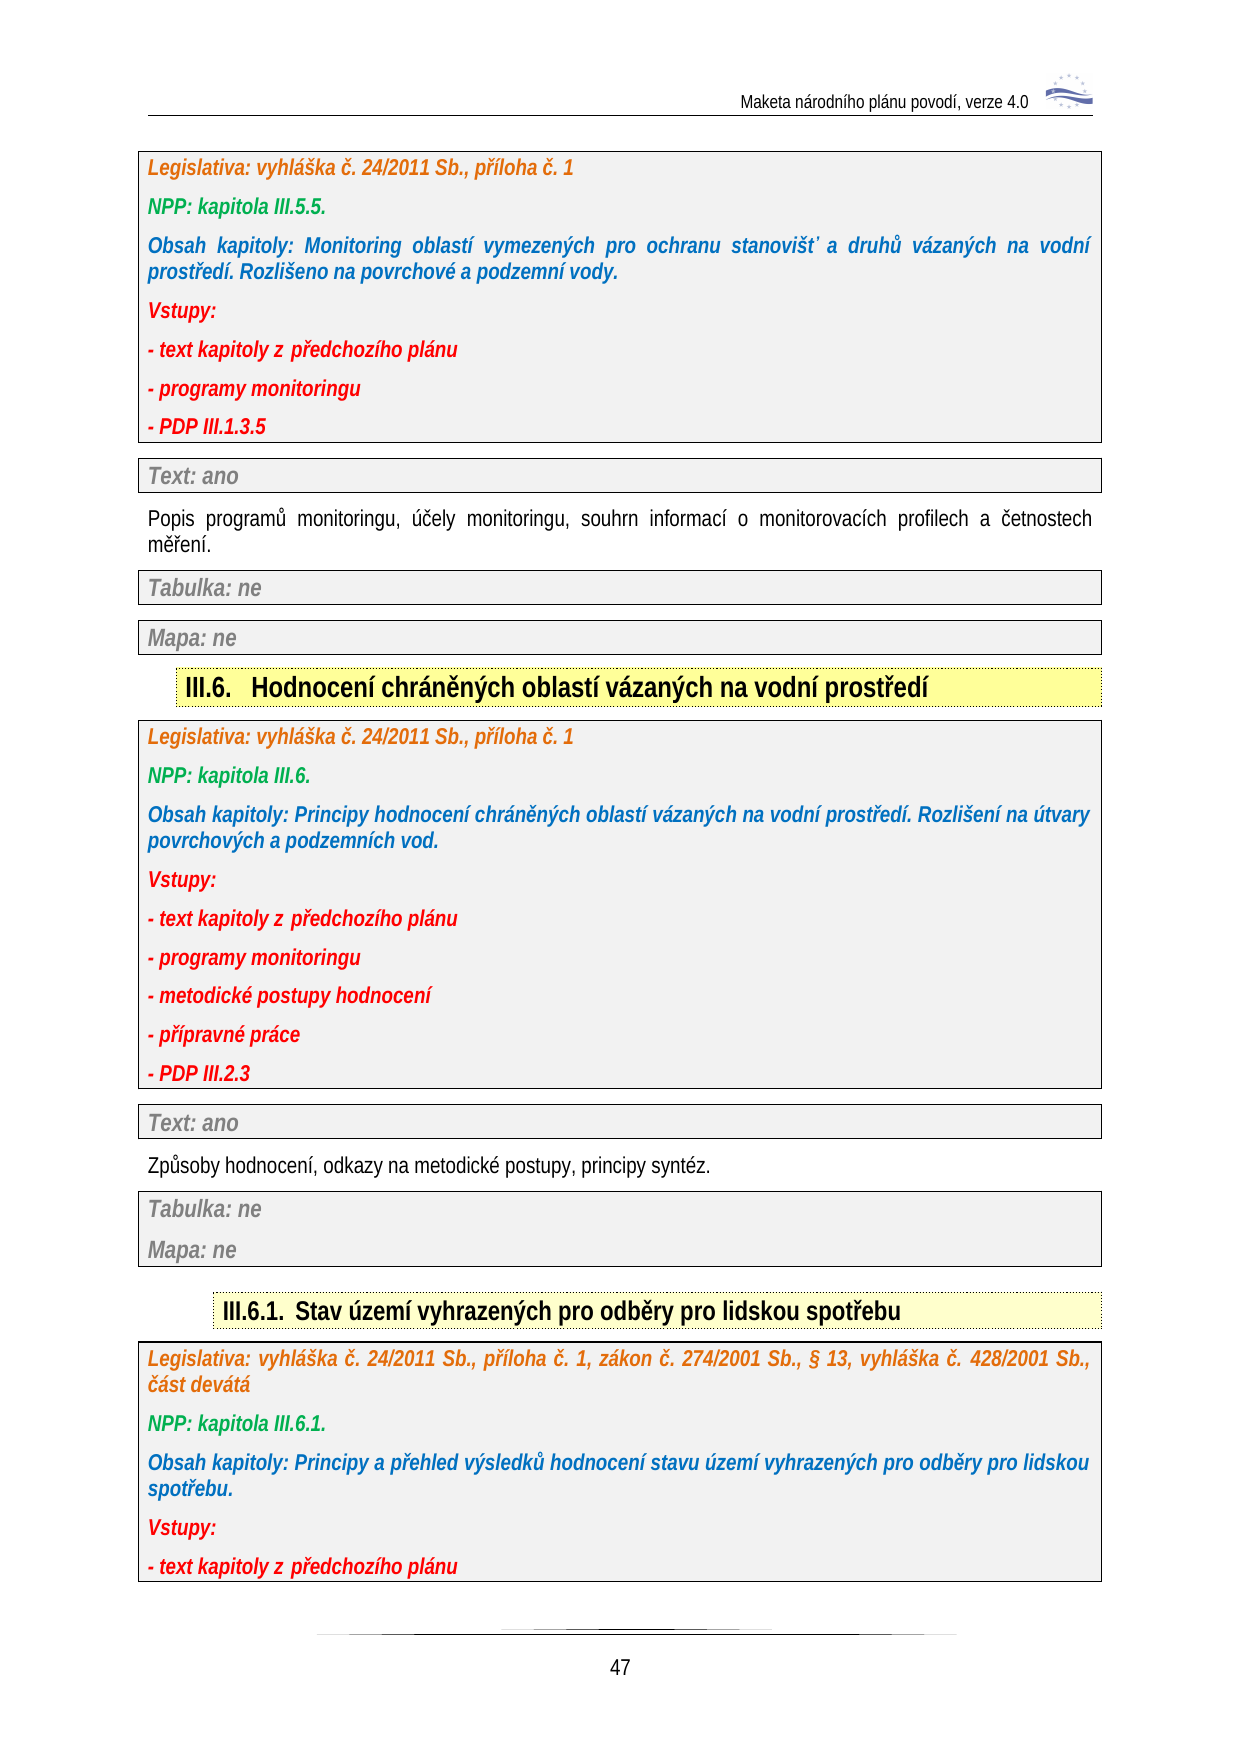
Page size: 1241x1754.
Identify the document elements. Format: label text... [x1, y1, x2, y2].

text Popis programů monitoringu, účely monitoringu, souhrn informací o monitorovacích profilech a četnostech měření. [148, 505, 1093, 558]
text Obsah kapitoly: Principy hodnocení chráněných oblastí vázaných na vodní prostředí. Rozlišení na útvary povrchových a podzemních vod. [139, 797, 1101, 853]
text - PDP III.2.3 [139, 1057, 1101, 1088]
text Mapa: ne [139, 621, 1101, 654]
text Tabulka: ne [139, 1192, 1101, 1222]
text Stav území vyhrazených pro odběry pro lidskou spotřebu [213, 1292, 1102, 1329]
text Obsah kapitoly: Principy a přehled výsledků hodnocení stavu území vyhrazených pro odběry pro lidskou spotřebu. [139, 1446, 1101, 1501]
text - programy monitoringu [139, 371, 1101, 401]
text - text kapitoly z předchozího plánu [139, 1549, 1101, 1581]
text - programy monitoringu [139, 940, 1101, 970]
list Hodnocení chráněných oblastí vázaných na vodní prostředí [176, 667, 1102, 707]
text Obsah kapitoly: Monitoring oblastí vymezených pro ochranu stanovišť a druhů vázaných na vodní prostředí. Rozlišeno na povrchové a podzemní vody. [139, 228, 1101, 284]
text NPP: kapitola III.5.5. [139, 189, 1101, 219]
text Text: ano [139, 1105, 1101, 1138]
text - text kapitoly z předchozího plánu [139, 332, 1101, 362]
text NPP: kapitola III.6. [139, 758, 1101, 788]
text Vstupy: [139, 863, 1101, 892]
text Legislativa: vyhláška č. 24/2011 Sb., příloha č. 1, zákon č. 274/2001 Sb., § 13, vyhláška č. 428/2001 Sb., část devátá [139, 1343, 1101, 1397]
text - PDP III.1.3.5 [139, 410, 1101, 442]
text Vstupy: [139, 1511, 1101, 1540]
picture [1045, 73, 1093, 109]
text Text: ano [139, 459, 1101, 492]
text Tabulka: ne [139, 571, 1101, 604]
text Mapa: ne [139, 1232, 1101, 1266]
text Legislativa: vyhláška č. 24/2011 Sb., příloha č. 1 [139, 152, 1101, 180]
text Vstupy: [139, 294, 1101, 323]
text - metodické postupy hodnocení [139, 979, 1101, 1009]
text NPP: kapitola III.6.1. [139, 1407, 1101, 1436]
text Legislativa: vyhláška č. 24/2011 Sb., příloha č. 1 [139, 721, 1101, 749]
text - text kapitoly z předchozího plánu [139, 901, 1101, 931]
text Způsoby hodnocení, odkazy na metodické postupy, principy syntéz. [148, 1152, 1093, 1178]
text - přípravné práce [139, 1018, 1101, 1047]
